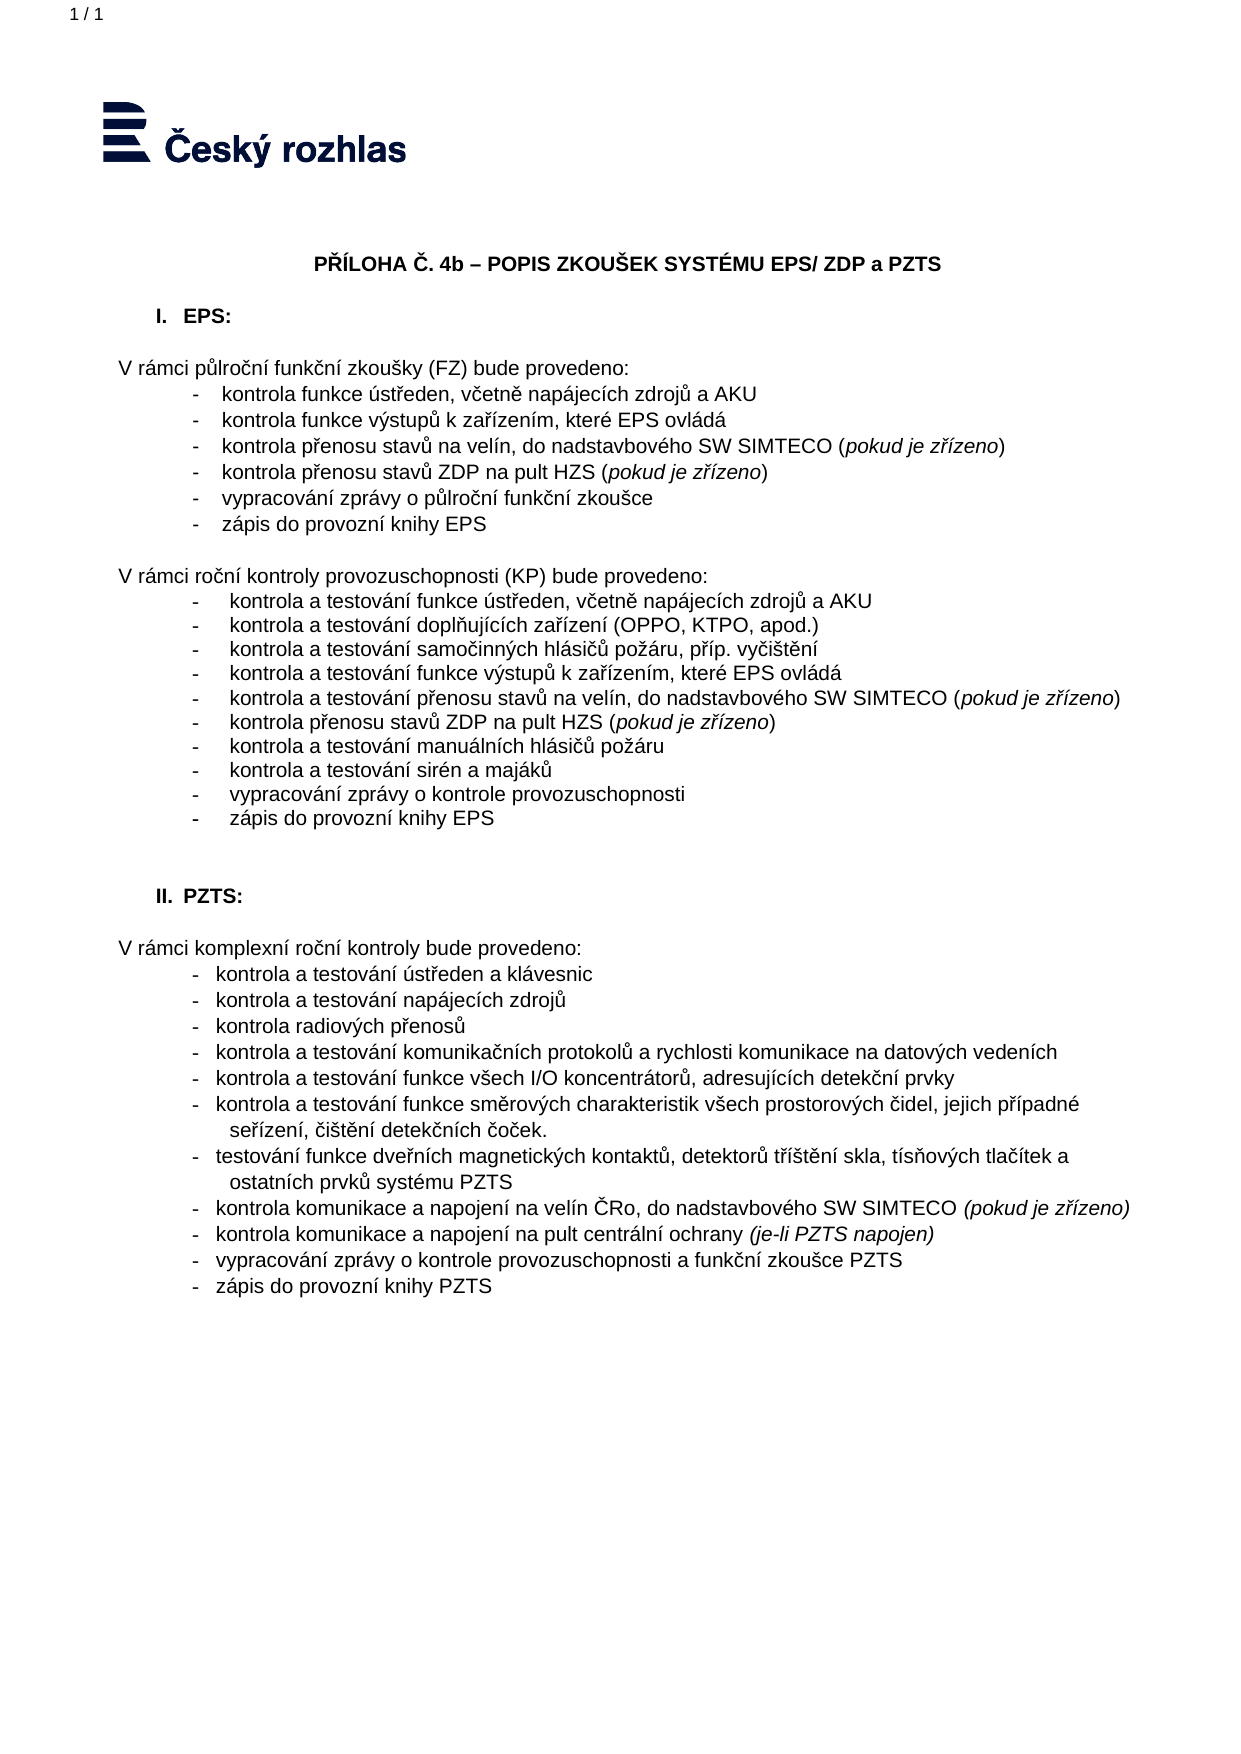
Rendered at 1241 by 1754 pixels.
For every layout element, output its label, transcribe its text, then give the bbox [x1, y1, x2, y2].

list kontrola a testování manuálních hlásičů požáru [192, 734, 1137, 758]
list kontrola a testování přenosu stavů na velín, do nadstavbového SW SIMTECO (pokud je zřízeno) [192, 685, 1137, 709]
list kontrola a testování funkce všech I/O koncentrátorů, adresujících detekční prvky [192, 1065, 1137, 1091]
list kontrola a testování ústředen a klávesnic [192, 961, 1137, 987]
list zápis do provozní knihy EPS [192, 806, 1137, 830]
list vypracování zprávy o kontrole provozuschopnosti a funkční zkoušce PZTS [192, 1247, 1137, 1273]
list kontrola radiových přenosů [192, 1013, 1137, 1039]
list kontrola funkce ústředen, včetně napájecích zdrojů a AKU [192, 380, 1137, 406]
list kontrola a testování komunikačních protokolů a rychlosti komunikace na datových vedeních [192, 1039, 1137, 1065]
list V rámci půlroční funkční zkoušky (FZ) bude provedeno: [118, 354, 1137, 380]
list kontrola a testování doplňujících zařízení (OPPO, KTPO, apod.) [192, 613, 1137, 637]
list kontrola přenosu stavů ZDP na pult HZS (pokud je zřízeno) [192, 709, 1137, 734]
list kontrola a testování napájecích zdrojů [192, 987, 1137, 1013]
list PZTS: [156, 882, 1137, 908]
list EPS: [156, 302, 1137, 328]
list kontrola a testování sirén a majáků [192, 758, 1137, 782]
list V rámci roční kontroly provozuschopnosti (KP) bude provedeno: [118, 563, 1137, 589]
list kontrola a testování funkce ústředen, včetně napájecích zdrojů a AKU [192, 589, 1137, 613]
list kontrola a testování funkce směrových charakteristik všech prostorových čidel, jejich případné seřízení, čištění detekčních čoček. [192, 1091, 1137, 1143]
list zápis do provozní knihy EPS [192, 511, 1137, 537]
picture [103, 102, 406, 168]
list kontrola a testování funkce výstupů k zařízením, které EPS ovládá [192, 661, 1137, 685]
list kontrola komunikace a napojení na pult centrální ochrany (je-li PZTS napojen) [192, 1221, 1137, 1247]
list testování funkce dveřních magnetických kontaktů, detektorů tříštění skla, tísňových tlačítek a ostatních prvků systému PZTS [192, 1143, 1137, 1195]
list vypracování zprávy o kontrole provozuschopnosti [192, 782, 1137, 806]
list kontrola a testování samočinných hlásičů požáru, příp. vyčištění [192, 637, 1137, 661]
list kontrola přenosu stavů na velín, do nadstavbového SW SIMTECO (pokud je zřízeno) [192, 432, 1137, 458]
list kontrola funkce výstupů k zařízením, které EPS ovládá [192, 406, 1137, 432]
list PŘÍLOHA Č. 4b – POPIS ZKOUŠEK SYSTÉMU EPS/ ZDP a PZTS [118, 250, 1137, 276]
list kontrola komunikace a napojení na velín ČRo, do nadstavbového SW SIMTECO (pokud je zřízeno) [192, 1195, 1137, 1221]
list zápis do provozní knihy PZTS [192, 1273, 1137, 1299]
list vypracování zprávy o půlroční funkční zkoušce [192, 484, 1137, 511]
list kontrola přenosu stavů ZDP na pult HZS (pokud je zřízeno) [192, 458, 1137, 484]
text V rámci komplexní roční kontroly bude provedeno: [118, 934, 1137, 961]
